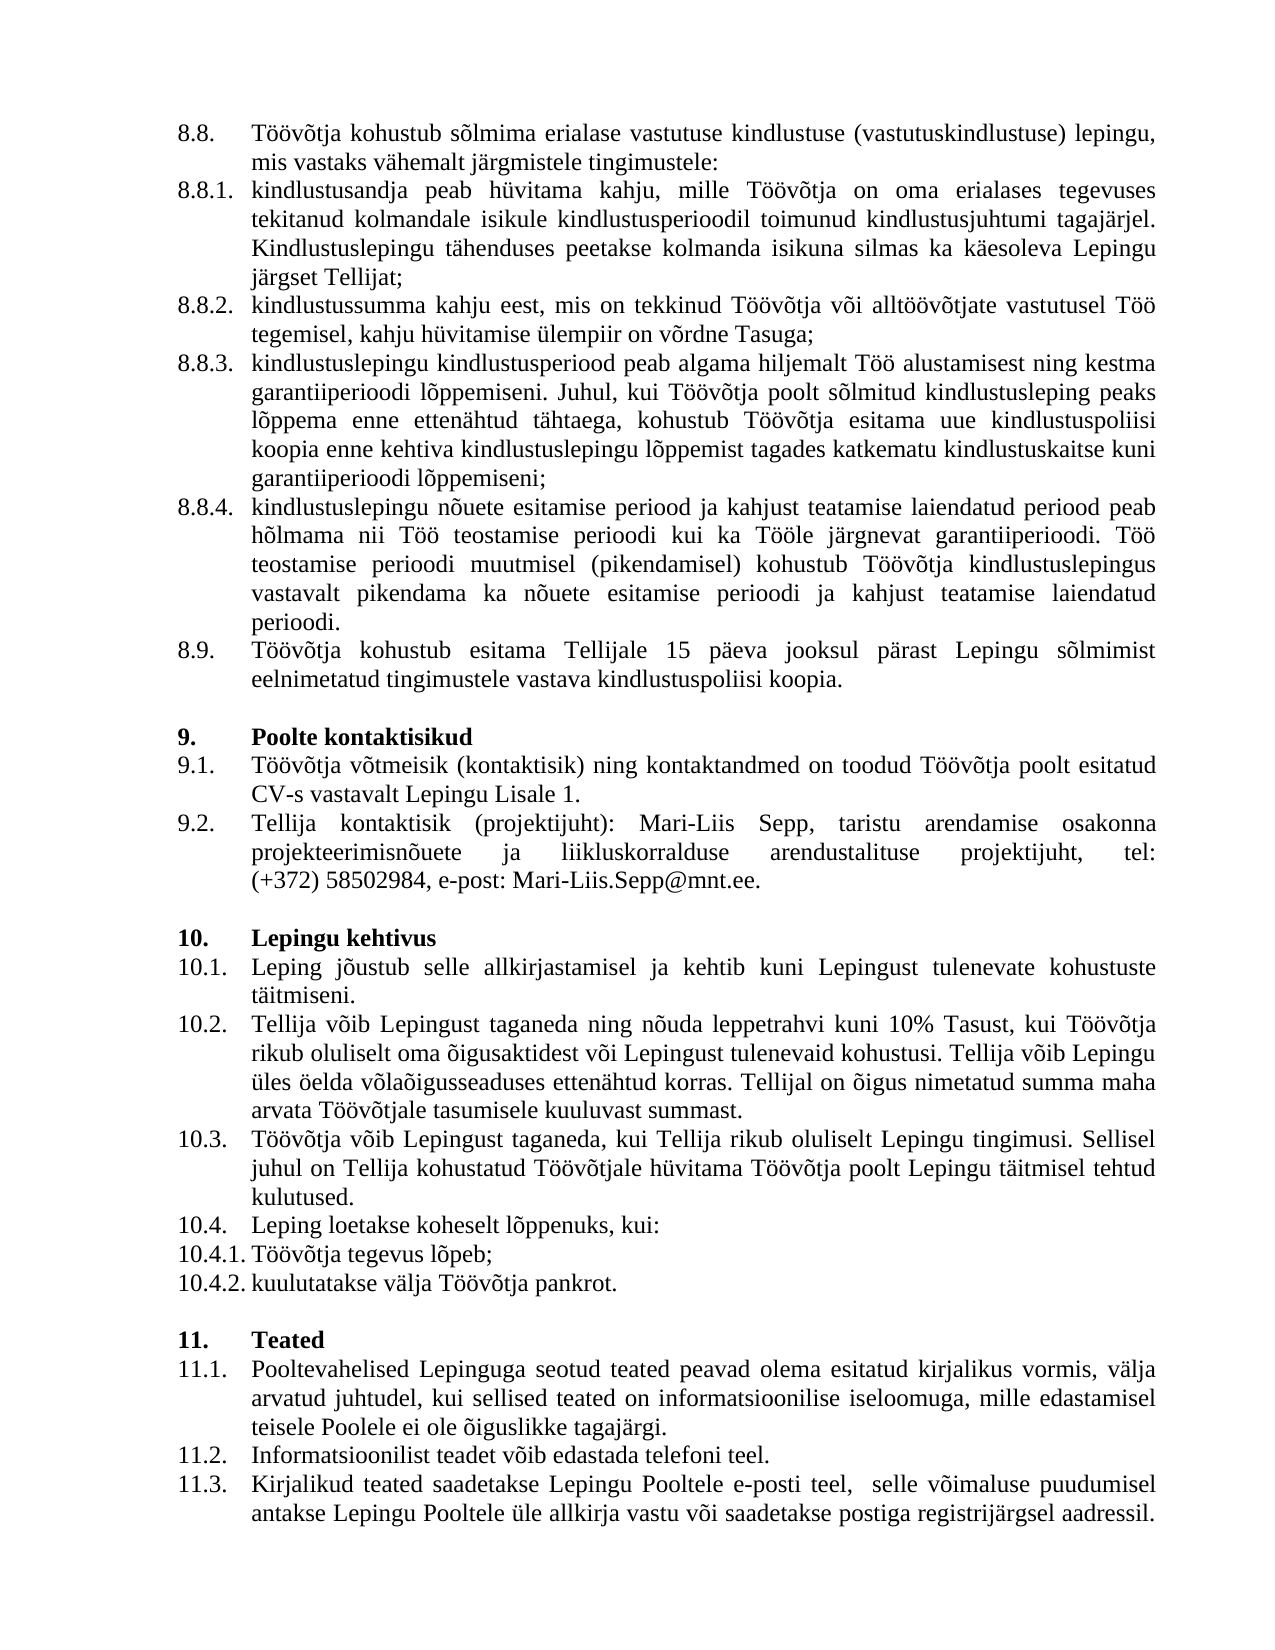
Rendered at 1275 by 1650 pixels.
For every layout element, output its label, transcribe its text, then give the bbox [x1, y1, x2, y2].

text Töövõtja tegevus lõpeb; [177, 1239, 1157, 1268]
text Töövõtja võtmeisik (kontaktisik) ning kontaktandmed on toodud Töövõtja poolt esitatud CV-s vastavalt Lepingu Lisale 1. [177, 751, 1157, 808]
text kindlustusandja peab hüvitama kahju, mille Töövõtja on oma erialases tegevuses tekitanud kolmandale isikule kindlustusperioodil toimunud kindlustusjuhtumi tagajärjel. Kindlustuslepingu tähenduses peetakse kolmanda isikuna silmas ka käesoleva Lepingu järgset Tellijat; [177, 176, 1157, 291]
text Leping jõustub selle allkirjastamisel ja kehtib kuni Lepingust tulenevate kohustuste täitmiseni. [177, 952, 1157, 1009]
text kindlustuslepingu nõuete esitamise periood ja kahjust teatamise laiendatud periood peab hõlmama nii Töö teostamise perioodi kui ka Tööle järgnevat garantiiperioodi. Töö teostamise perioodi muutmisel (pikendamisel) kohustub Töövõtja kindlustuslepingus vastavalt pikendama ka nõuete esitamise perioodi ja kahjust teatamise laiendatud perioodi. [177, 492, 1157, 636]
text Töövõtja võib Lepingust taganeda, kui Tellija rikub oluliselt Lepingu tingimusi. Sellisel juhul on Tellija kohustatud Töövõtjale hüvitama Töövõtja poolt Lepingu täitmisel tehtud kulutused. [177, 1124, 1157, 1211]
text Leping loetakse koheselt lõppenuks, kui: [177, 1211, 1157, 1239]
text Pooltevahelised Lepinguga seotud teated peavad olema esitatud kirjalikus vormis, välja arvatud juhtudel, kui sellised teated on informatsioonilise iseloomuga, mille edastamisel teisele Poolele ei ole õiguslikke tagajärgi. [177, 1354, 1157, 1441]
text Töövõtja kohustub esitama Tellijale 15 päeva jooksul pärast Lepingu sõlmimist eelnimetatud tingimustele vastava kindlustuspoliisi koopia. [177, 636, 1157, 693]
text Informatsioonilist teadet võib edastada telefoni teel. [177, 1441, 1157, 1469]
text Poolte kontaktisikud [177, 722, 1157, 751]
text Töövõtja kohustub sõlmima erialase vastutuse kindlustuse (vastutuskindlustuse) lepingu, mis vastaks vähemalt järgmistele tingimustele: [177, 118, 1157, 176]
text Teated [177, 1326, 1157, 1354]
text Tellija kontaktisik (projektijuht): Mari-Liis Sepp, taristu arendamise osakonna projekteerimisnõuete ja liikluskorralduse arendustalituse projektijuht, tel: (+372) 58502984, e-post: Mari-Liis.Sepp@mnt.ee. [177, 808, 1157, 894]
text Lepingu kehtivus [177, 923, 1157, 952]
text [177, 1469, 1157, 1527]
text kindlustuslepingu kindlustusperiood peab algama hiljemalt Töö alustamisest ning kestma garantiiperioodi lõppemiseni. Juhul, kui Töövõtja poolt sõlmitud kindlustusleping peaks lõppema enne ettenähtud tähtaega, kohustub Töövõtja esitama uue kindlustuspoliisi koopia enne kehtiva kindlustuslepingu lõppemist tagades katkematu kindlustuskaitse kuni garantiiperioodi lõppemiseni; [177, 348, 1157, 492]
text Tellija võib Lepingust taganeda ning nõuda leppetrahvi kuni 10% Tasust, kui Töövõtja rikub oluliselt oma õigusaktidest või Lepingust tulenevaid kohustusi. Tellija võib Lepingu üles öelda võlaõigusseaduses ettenähtud korras. Tellijal on õigus nimetatud summa maha arvata Töövõtjale tasumisele kuuluvast summast. [177, 1009, 1157, 1124]
text kuulutatakse välja Töövõtja pankrot. [177, 1268, 1157, 1297]
text kindlustussumma kahju eest, mis on tekkinud Töövõtja või alltöövõtjate vastutusel Töö tegemisel, kahju hüvitamise ülempiir on võrdne Tasuga; [177, 291, 1157, 348]
